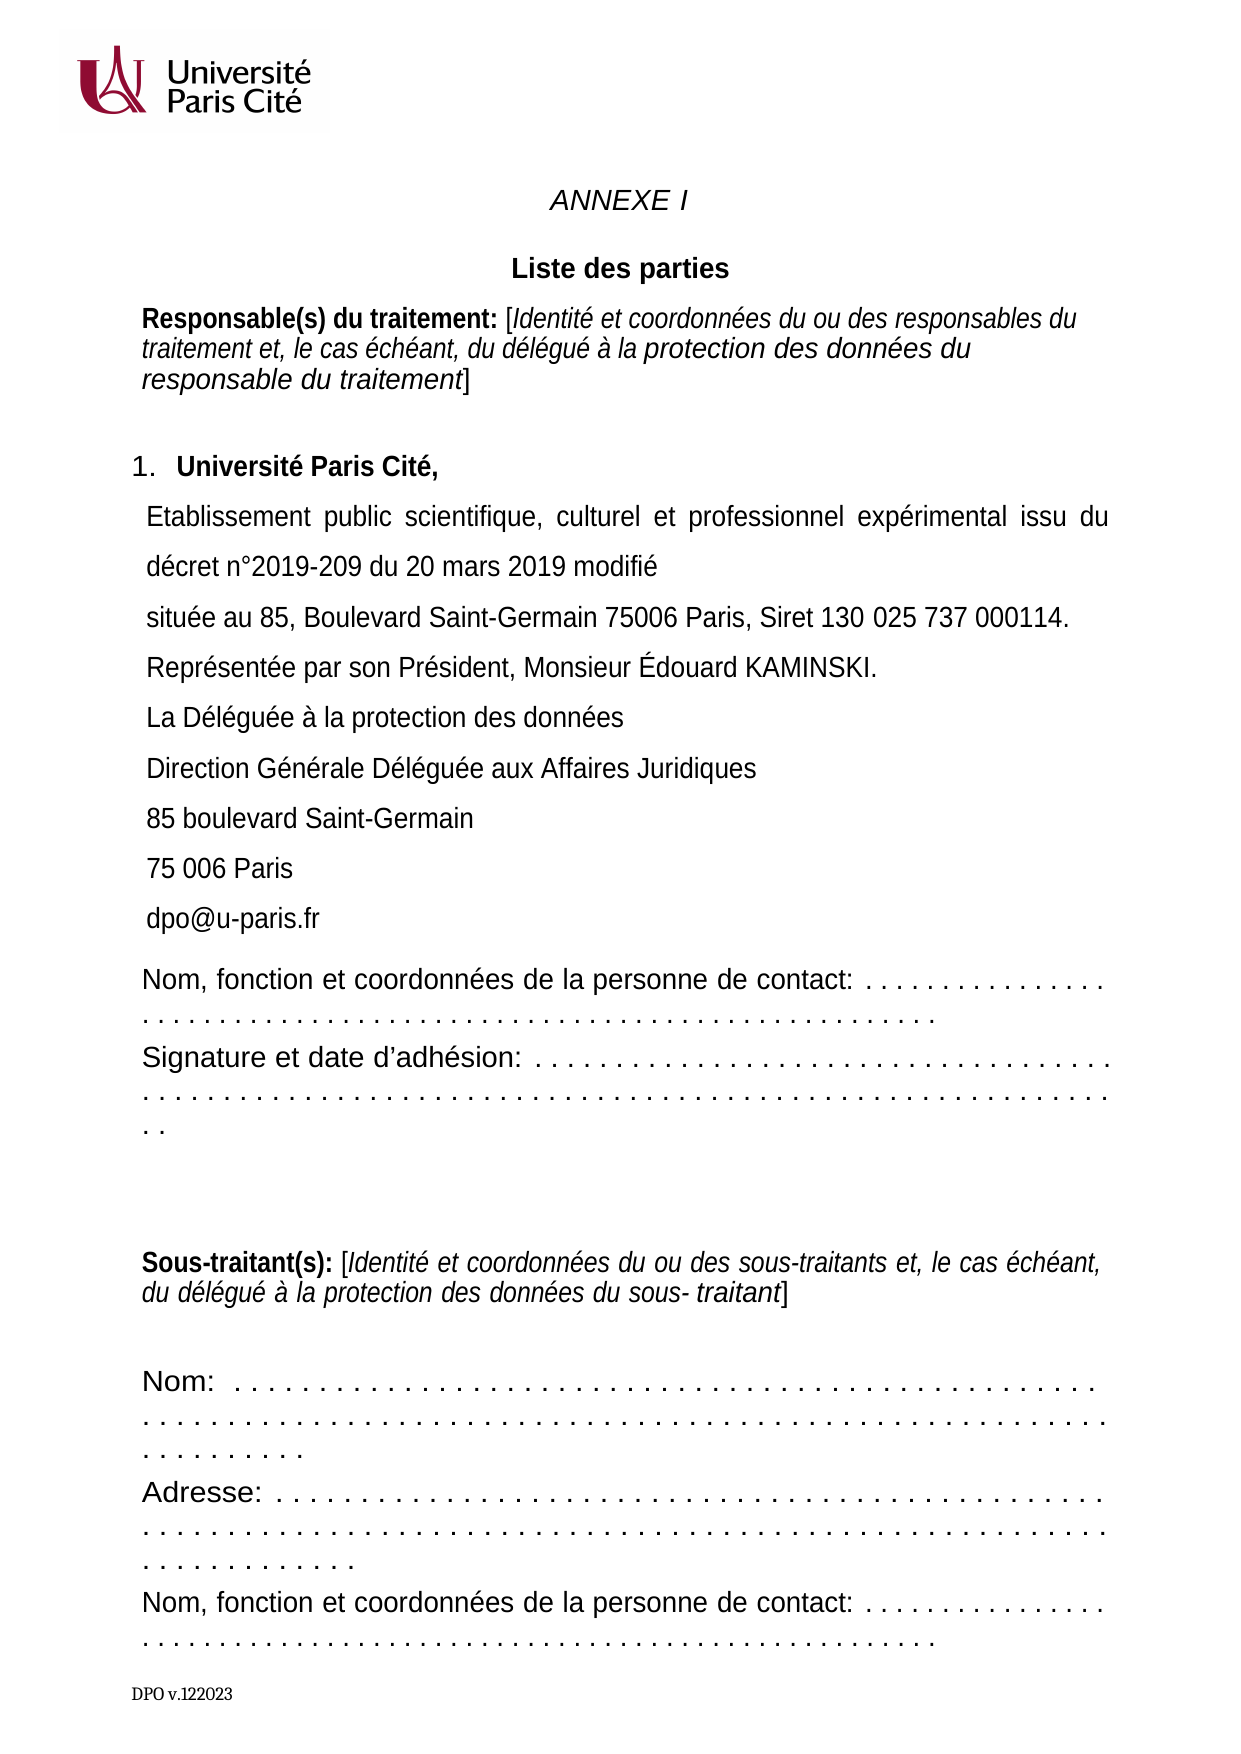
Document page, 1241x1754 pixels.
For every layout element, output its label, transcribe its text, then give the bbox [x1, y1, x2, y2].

text Nom: . . . . . . . . . . . . . . . . . . . . . . . . . . . . . . . . . . . . . . . . . . . . . . . . . . . . . . . . . . . . . . . . . . . . . . . . . . . . . . . . . . . . . . . . . . . . . . . . . . . . . . . . . . . . . . . . . . . . . . [142, 1364, 1111, 1465]
picture [59, 29, 330, 133]
text Sous-traitant(s): [Identité et coordonnées du ou des sous-traitants et, le cas échéant, du délégué à la protection des données du sous- traitant] [142, 1248, 1111, 1309]
text 1. Université Paris Cité, [131, 449, 1111, 482]
text 75 006 Paris [146, 851, 1111, 885]
text dpo@u-paris.fr [146, 902, 1111, 935]
text Etablissement public scientifique, culturel et professionnel expérimental issu du décret n°2019-209 du 20 mars 2019 modifié [146, 499, 1111, 583]
text Signature et date d’adhésion: . . . . . . . . . . . . . . . . . . . . . . . . . . . . . . . . . . . . . . . . . . . . . . . . . . . . . . . . . . . . . . . . . . . . . . . . . . . . . . . . . . . . . . . . . . . . . . . . . . [142, 1039, 1111, 1140]
text Direction Générale Déléguée aux Affaires Juridiques [146, 751, 1111, 784]
text La Déléguée à la protection des données [146, 700, 1111, 734]
text ANNEXE I [141, 183, 1100, 217]
text Responsable(s) du traitement: [Identité et coordonnées du ou des responsables du traitement et, le cas échéant, du délégué à la protection des données du responsable du traitement] [142, 304, 1111, 396]
text située au 85, Boulevard Saint-Germain 75006 Paris, Siret 130 025 737 000114. [146, 600, 1111, 633]
subtitle Liste des parties [141, 251, 1100, 284]
text Nom, fonction et coordonnées de la personne de contact: . . . . . . . . . . . . . . . . . . . . . . . . . . . . . . . . . . . . . . . . . . . . . . . . . . . . . . . . . . . . . . . . . . . . [142, 962, 1111, 1029]
text Représentée par son Président, Monsieur Édouard KAMINSKI. [146, 650, 1111, 683]
text 85 boulevard Saint-Germain [146, 801, 1111, 834]
text Adresse: . . . . . . . . . . . . . . . . . . . . . . . . . . . . . . . . . . . . . . . . . . . . . . . . . . . . . . . . . . . . . . . . . . . . . . . . . . . . . . . . . . . . . . . . . . . . . . . . . . . . . . . . . . . . . . . . . . . . . . . [142, 1475, 1111, 1575]
text Nom, fonction et coordonnées de la personne de contact: . . . . . . . . . . . . . . . . . . . . . . . . . . . . . . . . . . . . . . . . . . . . . . . . . . . . . . . . . . . . . . . . . . . . [142, 1586, 1111, 1653]
